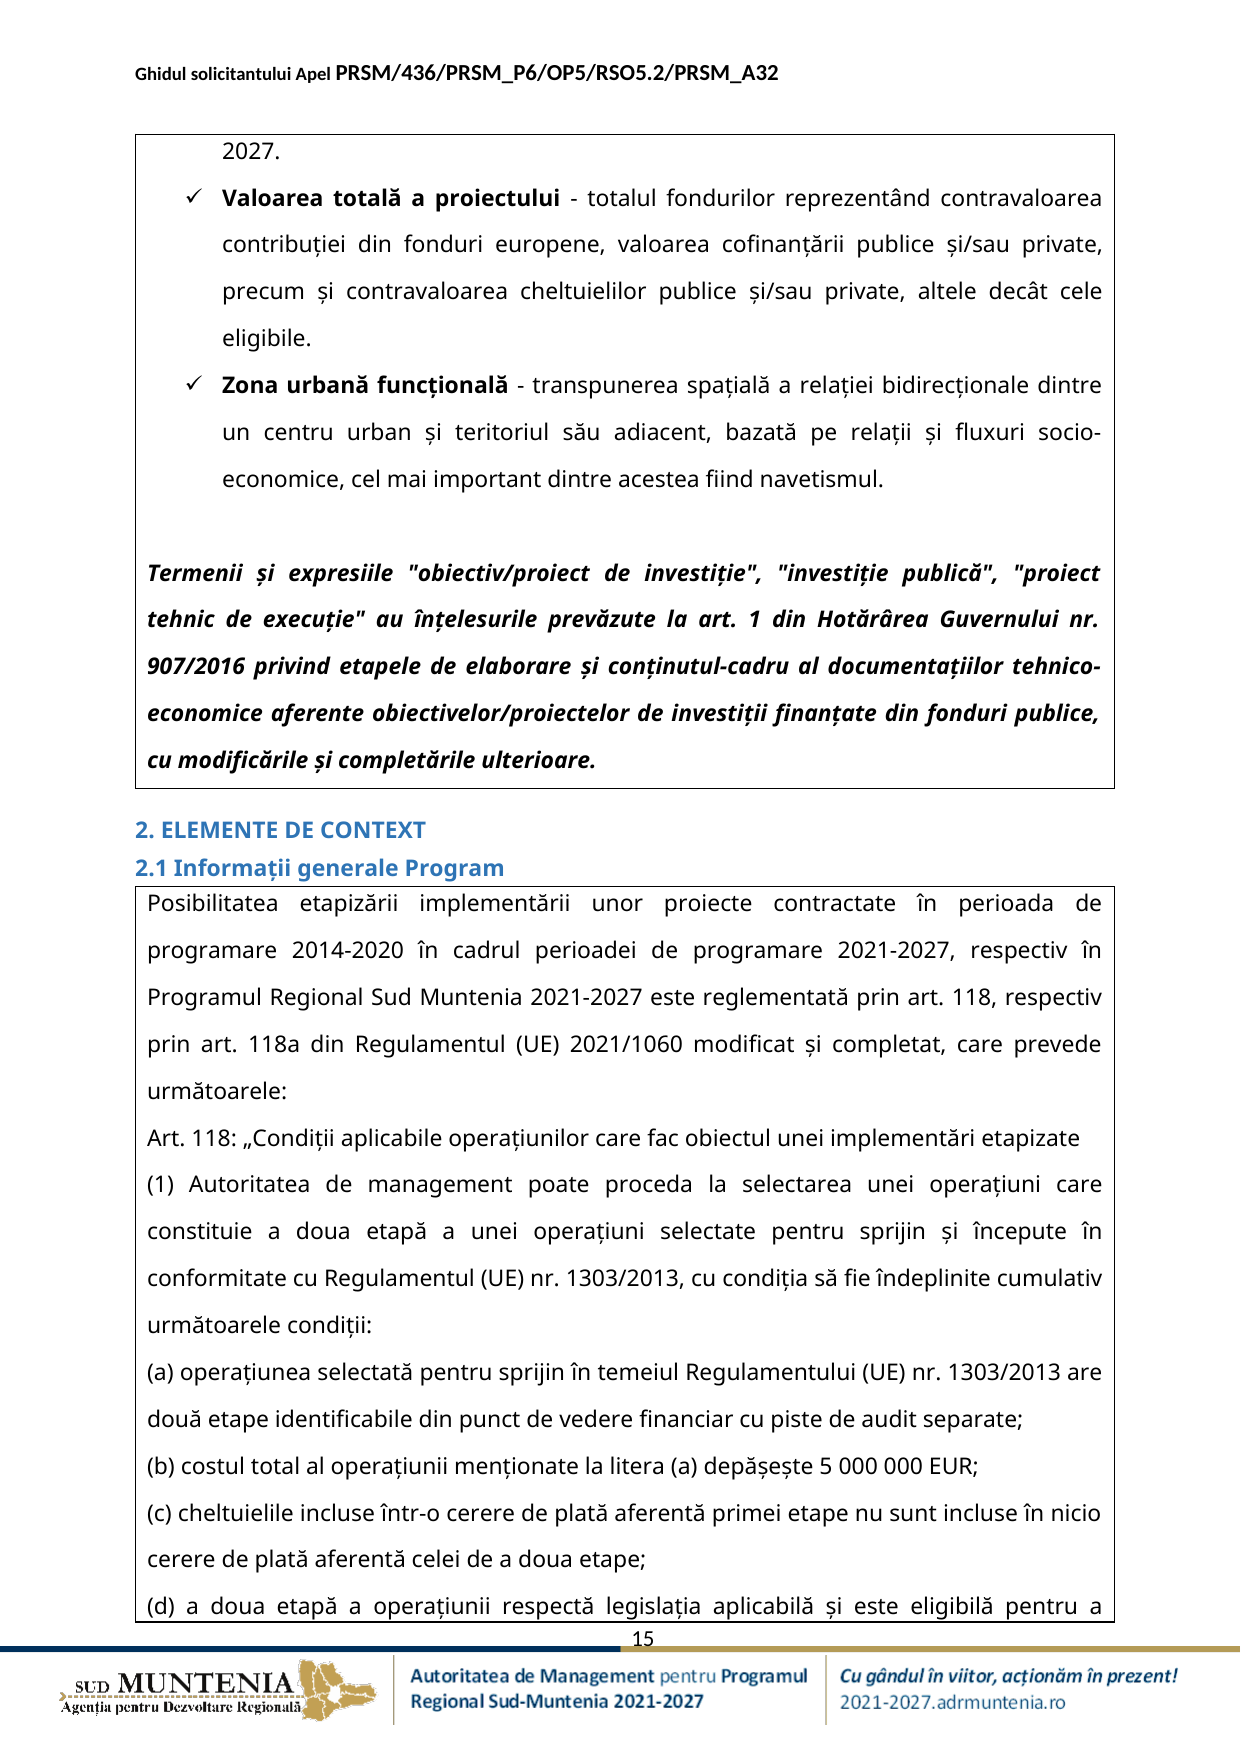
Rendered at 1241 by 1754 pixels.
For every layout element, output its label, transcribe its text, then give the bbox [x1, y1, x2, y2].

subtitle 2.1 Informații generale Program [135, 852, 1150, 883]
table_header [136, 135, 1114, 788]
subtitle 2. ELEMENTE DE CONTEXT [135, 814, 1150, 846]
picture [0, 1646, 1241, 1726]
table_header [136, 887, 1114, 1621]
